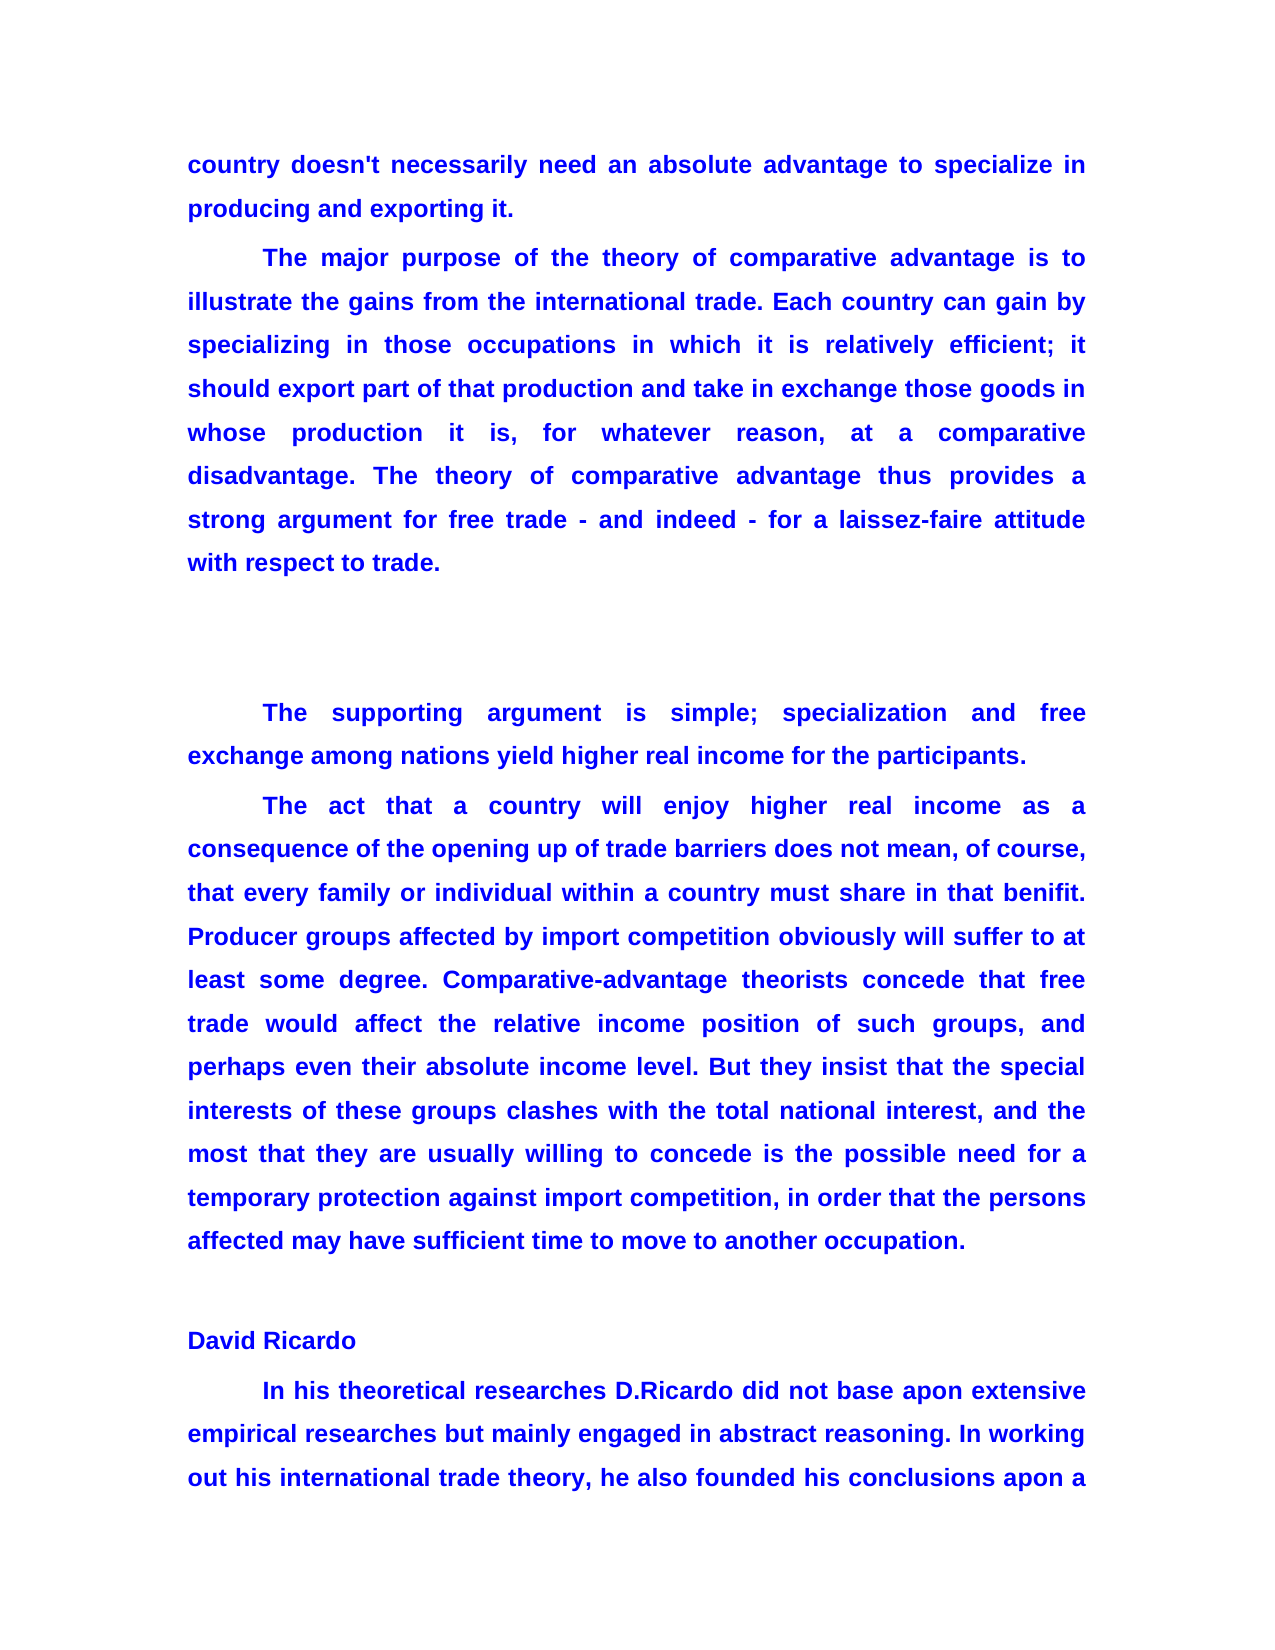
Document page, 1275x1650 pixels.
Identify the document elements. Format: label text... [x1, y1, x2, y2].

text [187, 150, 1087, 223]
text The act that a country will enjoy higher real income as a consequence of the opening up of trade barriers does not mean, of course, that every family or individual within a country must share in that benifit. Producer groups affected by import competition obviously will suffer to at least some degree. Comparative-advantage theorists concede that free trade would affect the relative income position of such groups, and perhaps even their absolute income level. But they insist that the special interests of these groups clashes with the total national interest, and the most that they are usually willing to concede is the possible need for a temporary protection against import competition, in order that the persons affected may have sufficient time to move to another occupation. [187, 791, 1087, 1255]
text The supporting argument is simple; specialization and free exchange among nations yield higher real income for the participants. [187, 697, 1087, 770]
subtitle David Ricardo [187, 1326, 1087, 1355]
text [187, 1376, 1087, 1492]
text The major purpose of the theory of comparative advantage is to illustrate the gains from the international trade. Each country can gain by specializing in those occupations in which it is relatively efficient; it should export part of that production and take in exchange those goods in whose production it is, for whatever reason, at a comparative disadvantage. The theory of comparative advantage thus provides a strong argument for free trade - and indeed - for a laissez-faire attitude with respect to trade. [187, 243, 1087, 577]
